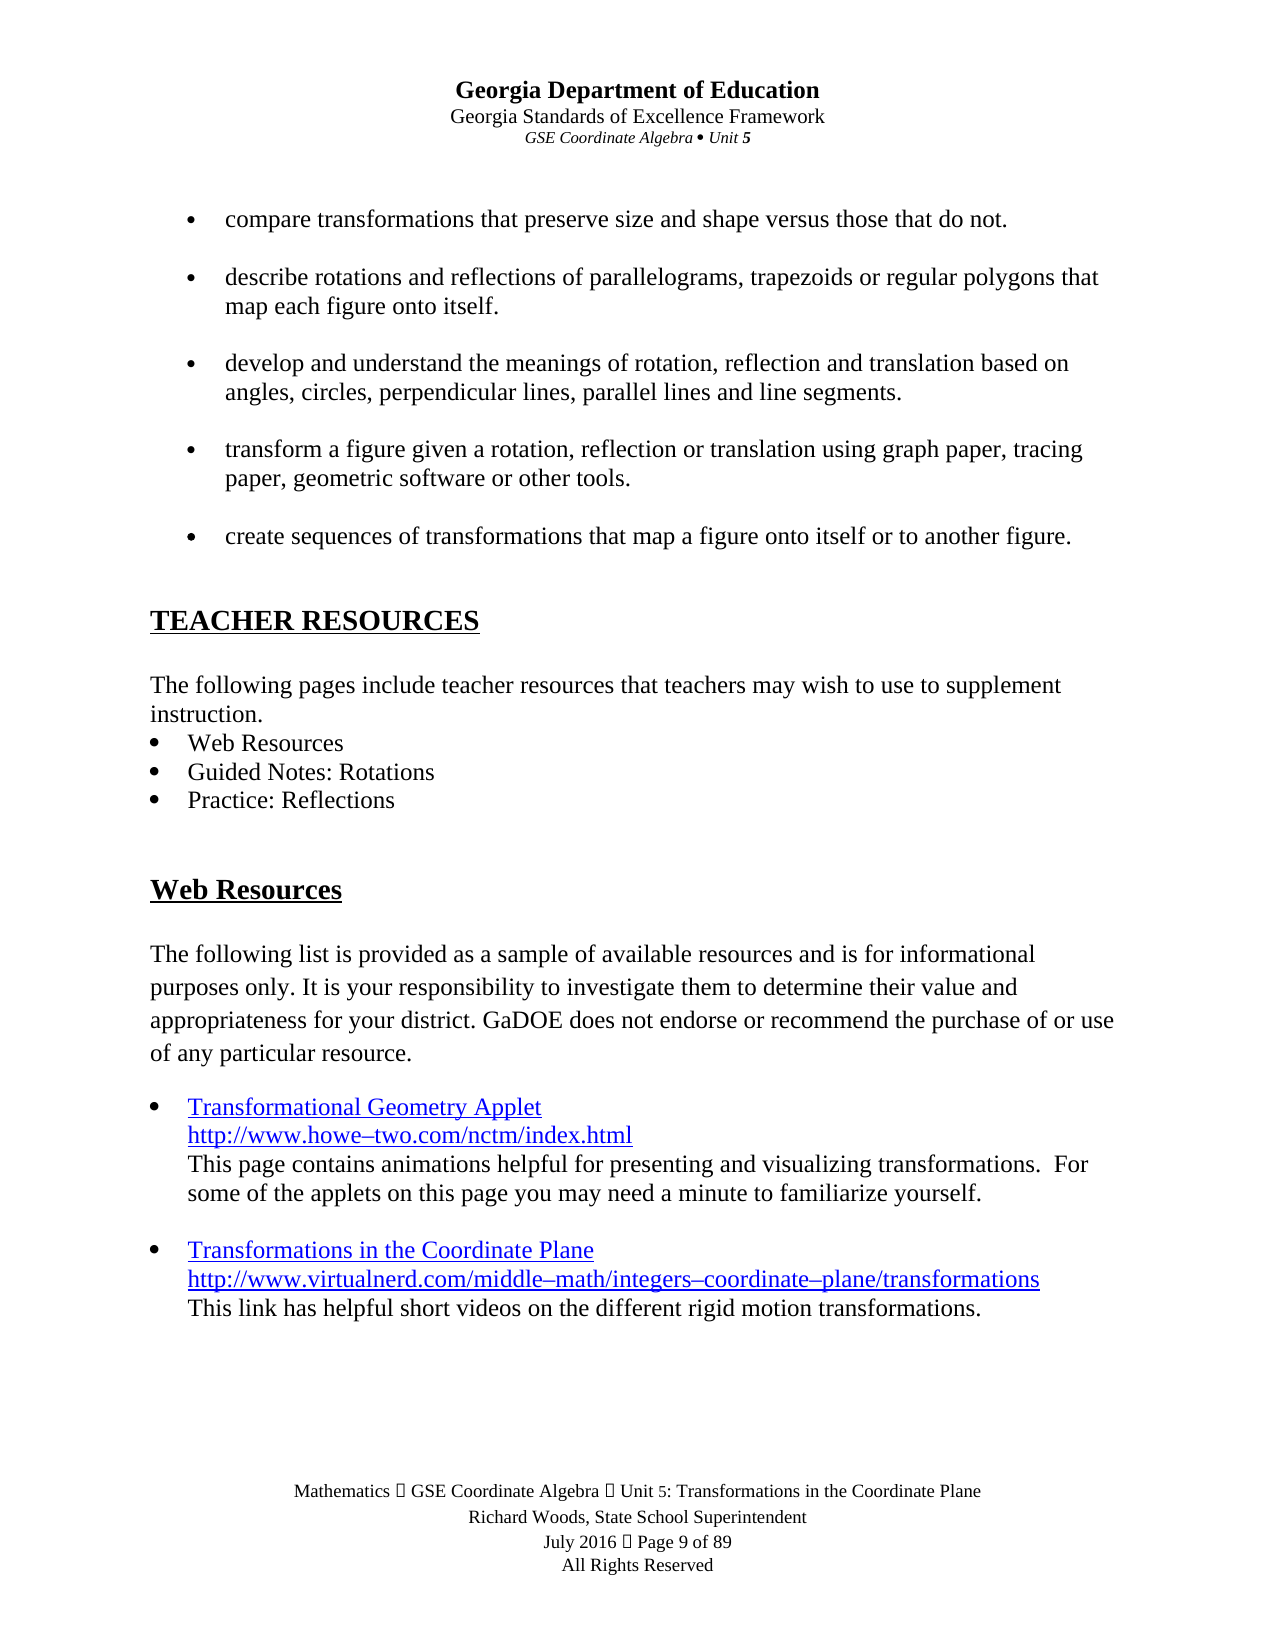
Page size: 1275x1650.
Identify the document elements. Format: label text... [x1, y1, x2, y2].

text Web Resources [150, 872, 1125, 905]
list Guided Notes: Rotations [150, 757, 1125, 786]
text The following pages include teacher resources that teachers may wish to use to supplement instruction. [150, 671, 1125, 728]
list transform a figure given a rotation, reflection or translation using graph paper, tracing paper, geometric software or other tools. [187, 434, 1125, 492]
list Web Resources [150, 728, 1125, 757]
list compare transformations that preserve size and shape versus those that do not. [187, 204, 1125, 233]
list develop and understand the meanings of rotation, reflection and translation based on angles, circles, perpendicular lines, parallel lines and line segments. [187, 348, 1125, 406]
text The following list is provided as a sample of available resources and is for informational purposes only. It is your responsibility to investigate them to determine their value and appropriateness for your district. GaDOE does not endorse or recommend the purchase of or use of any particular resource. [150, 939, 1125, 1067]
text TEACHER RESOURCES [150, 603, 1125, 637]
list create sequences of transformations that map a figure onto itself or to another figure. [187, 521, 1125, 549]
list describe rotations and reflections of parallelograms, trapezoids or regular polygons that map each figure onto itself. [187, 262, 1125, 319]
list Transformations in the Coordinate Plane http://www.virtualnerd.com/middle–math/integers–coordinate–plane/transformations This link has helpful short videos on the different rigid motion transformations. [150, 1236, 1125, 1322]
list Transformational Geometry Applet http://www.howe–two.com/nctm/index.html This page contains animations helpful for presenting and visualizing transformations. For some of the applets on this page you may need a minute to familiarize yourself. [150, 1092, 1125, 1236]
list Practice: Reflections [150, 786, 1125, 814]
